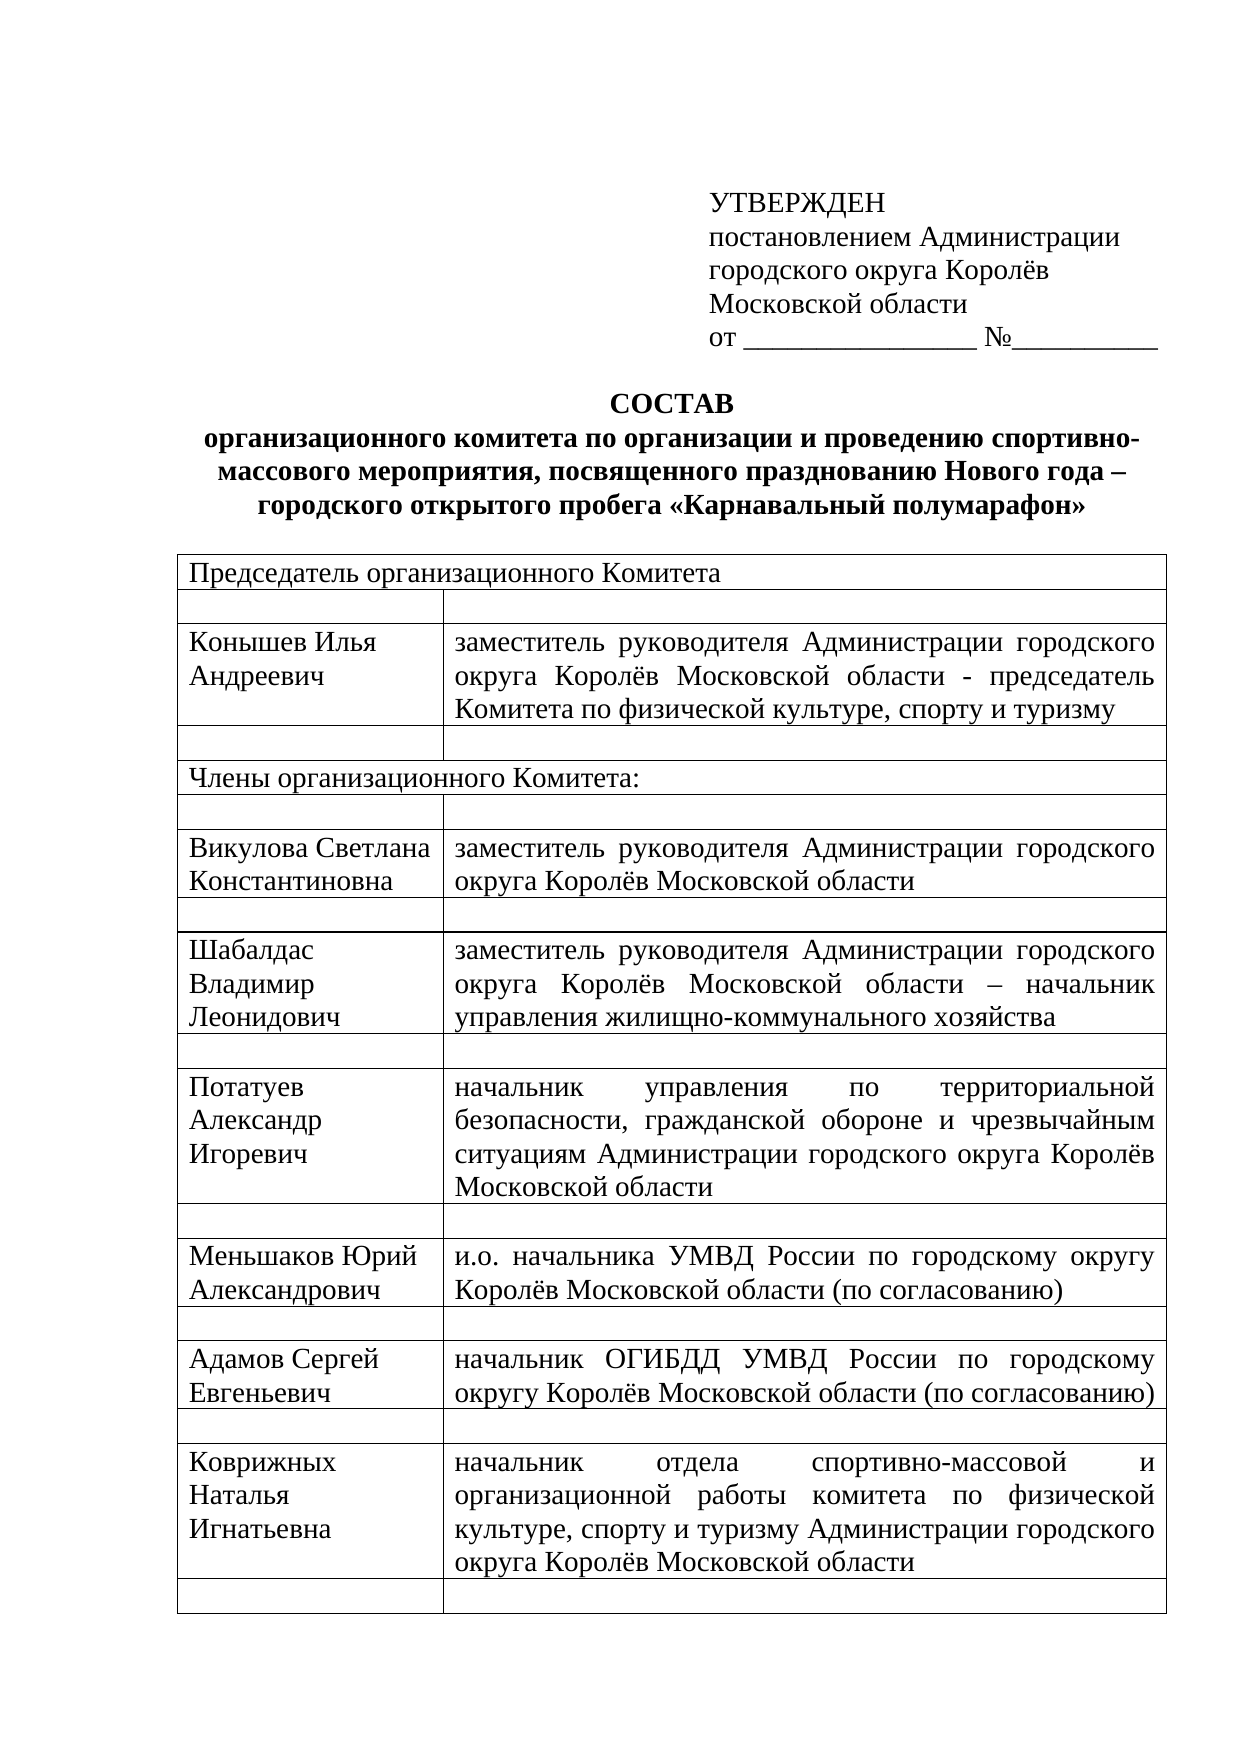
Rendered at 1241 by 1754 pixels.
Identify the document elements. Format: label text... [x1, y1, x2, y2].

table_header Председатель организационного Комитета [178, 555, 1166, 589]
table_cell Потатуев Александр Игоревич [178, 1069, 443, 1203]
text УТВЕРЖДЕН [709, 185, 1166, 219]
table_cell и.о. начальника УМВД России по городскому округу Королёв Московской области (по согласованию) [444, 1239, 1166, 1306]
table_cell [444, 1034, 1166, 1068]
table_cell начальник ОГИБДД УМВД России по городскому округу Королёв Московской области (по согласованию) [444, 1341, 1166, 1408]
table_cell [178, 1307, 443, 1340]
table_cell [444, 1204, 1166, 1237]
table_cell Меньшаков Юрий Александрович [178, 1239, 443, 1306]
table_cell [178, 1579, 443, 1613]
table_cell заместитель руководителя Администрации городского округа Королёв Московской области – начальник управления жилищно-коммунального хозяйства [444, 933, 1166, 1033]
table_cell [178, 590, 443, 623]
table_cell [444, 1579, 1166, 1613]
table_cell Викулова Светлана Константиновна [178, 830, 443, 897]
table_cell [178, 1409, 443, 1443]
table_cell [444, 795, 1166, 829]
text СОСТАВ [177, 386, 1166, 420]
table_cell [444, 1409, 1166, 1443]
table_cell [178, 1204, 443, 1237]
table_cell начальник управления по территориальной безопасности, гражданской обороне и чрезвычайным ситуациям Администрации городского округа Королёв Московской области [444, 1069, 1166, 1203]
table_cell [178, 1034, 443, 1068]
table_cell Коврижных Наталья Игнатьевна [178, 1444, 443, 1578]
table_cell Адамов Сергей Евгеньевич [178, 1341, 443, 1408]
text городского округа Королёв [709, 252, 1166, 286]
table_cell заместитель руководителя Администрации городского округа Королёв Московской области - председатель Комитета по физической культуре, спорту и туризму [444, 624, 1166, 725]
table_cell [178, 898, 443, 931]
text от ________________ №__________ [709, 319, 1166, 353]
table_cell Члены организационного Комитета: [178, 761, 1166, 794]
table_cell [444, 590, 1166, 623]
table_cell [444, 1307, 1166, 1340]
text Московской области [709, 286, 1166, 319]
table_cell [178, 726, 443, 759]
text постановлением Администрации [709, 219, 1166, 252]
table_cell заместитель руководителя Администрации городского округа Королёв Московской области [444, 830, 1166, 897]
table_cell Конышев Илья Андреевич [178, 624, 443, 725]
table_cell Шабалдас Владимир Леонидович [178, 933, 443, 1033]
text организационного комитета по организации и проведению спортивно-массового мероприятия, посвященного празднованию Нового года – городского открытого пробега «Карнавальный полумарафон» [177, 420, 1166, 521]
table_cell начальник отдела спортивно-массовой и организационной работы комитета по физической культуре, спорту и туризму Администрации городского округа Королёв Московской области [444, 1444, 1166, 1578]
table_cell [444, 898, 1166, 931]
table_cell [444, 726, 1166, 759]
table_cell [178, 795, 443, 829]
